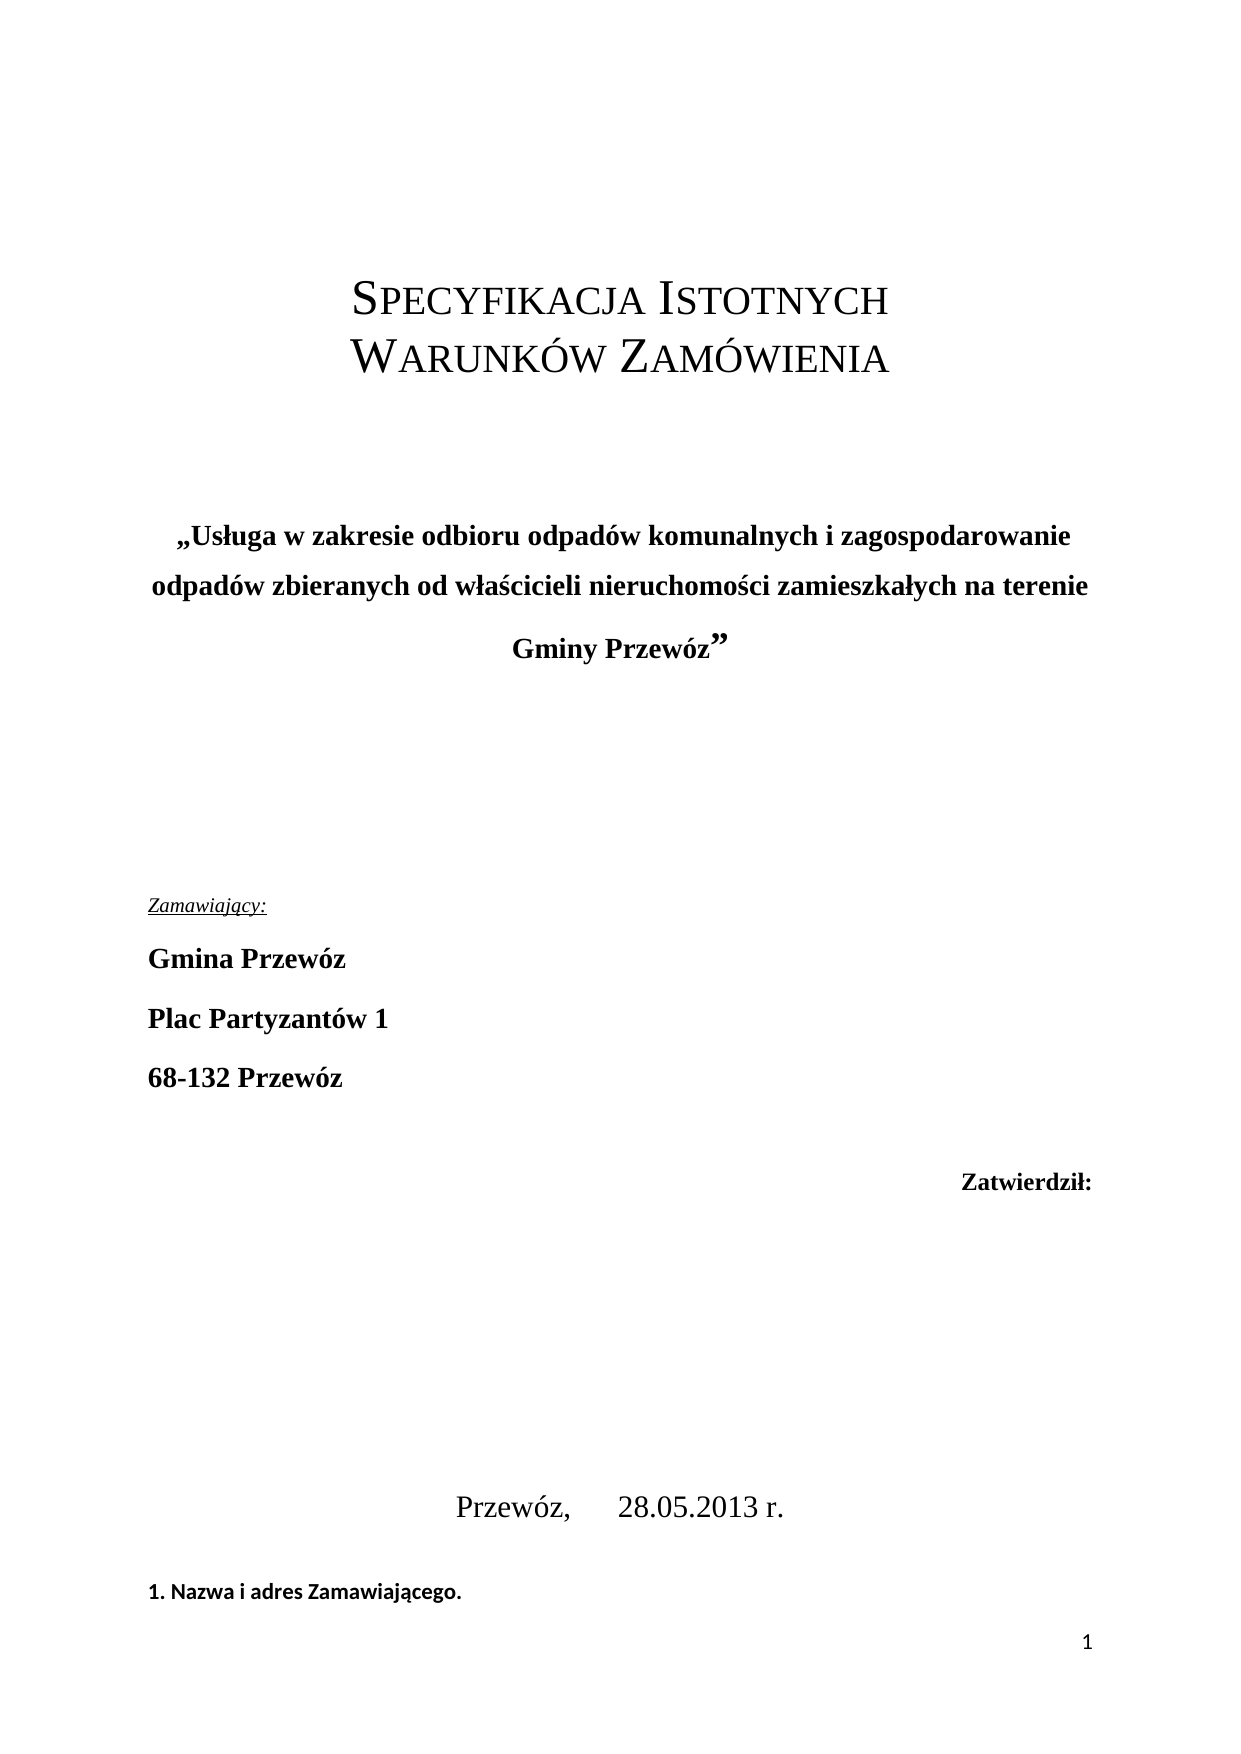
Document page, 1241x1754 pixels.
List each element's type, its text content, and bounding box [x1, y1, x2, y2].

subtitle Warunków Zamówienia [148, 325, 1093, 383]
text „Usługa w zakresie odbioru odpadów komunalnych i zagospodarowanie odpadów zbieranych od właścicieli nieruchomości zamieszkałych na terenie Gminy Przewóz” [148, 518, 1093, 667]
text Gmina Przewóz [148, 941, 1093, 975]
text Plac Partyzantów 1 [148, 1001, 1093, 1034]
text Zatwierdził: [148, 1167, 1093, 1196]
text Zamawiający: [148, 893, 1093, 917]
text 68-132 Przewóz [148, 1060, 1093, 1094]
text Przewóz, 28.05.2013 r. [148, 1488, 1093, 1524]
subtitle Specyfikacja Istotnych [148, 268, 1093, 325]
text 1. Nazwa i adres Zamawiającego. [148, 1577, 1093, 1606]
